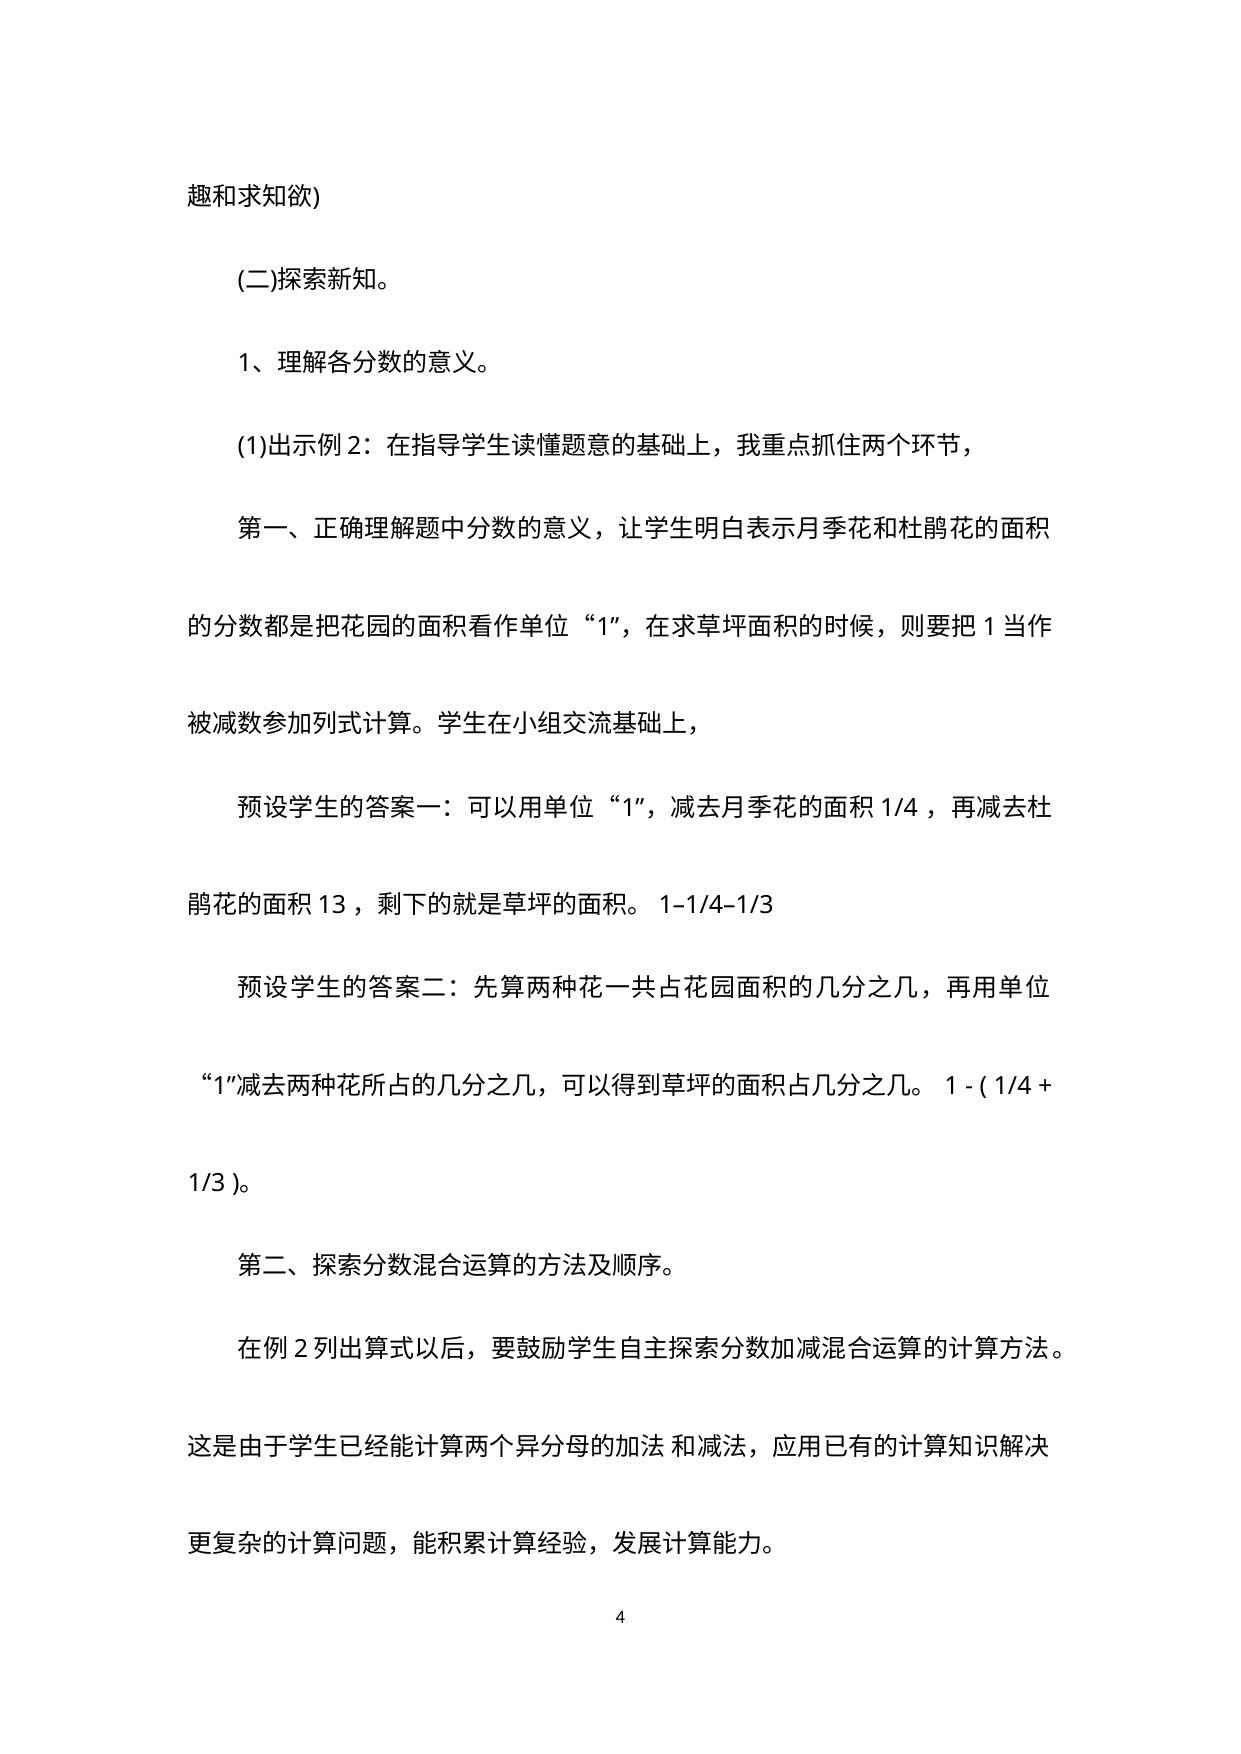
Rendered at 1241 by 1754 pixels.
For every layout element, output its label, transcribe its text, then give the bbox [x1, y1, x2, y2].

text (1)出示例2：在指导学生读懂题意的基础上，我重点抓住两个环节， [187, 411, 1053, 476]
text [187, 162, 1053, 227]
text (二)探索新知。 [187, 245, 1053, 310]
text 预设学生的答案二：先算两种花一共占花园面积的几分之几，再用单位“1”减去两种花所占的几分之几，可以得到草坪的面积占几分之几。 1 - ( 1/4 + 1/3 )。 [187, 953, 1053, 1213]
text 1、理解各分数的意义。 [187, 328, 1053, 393]
text 预设学生的答案一：可以用单位“1”，减去月季花的面积1/4 ，再减去杜鹃花的面积13 ，剩下的就是草坪的面积。 1–1/4–1/3 [187, 773, 1053, 935]
text 第一、正确理解题中分数的意义，让学生明白表示月季花和杜鹃花的面积的分数都是把花园的面积看作单位“1”，在求草坪面积的时候，则要把1当作被减数参加列式计算。学生在小组交流基础上， [187, 494, 1053, 754]
text 第二、探索分数混合运算的方法及顺序。 [187, 1231, 1053, 1296]
text 在例2列出算式以后，要鼓励学生自主探索分数加减混合运算的计算方法。这是由于学生已经能计算两个异分母的加法 和减法，应用已有的计算知识解决更复杂的计算问题，能积累计算经验，发展计算能力。 [187, 1314, 1053, 1574]
